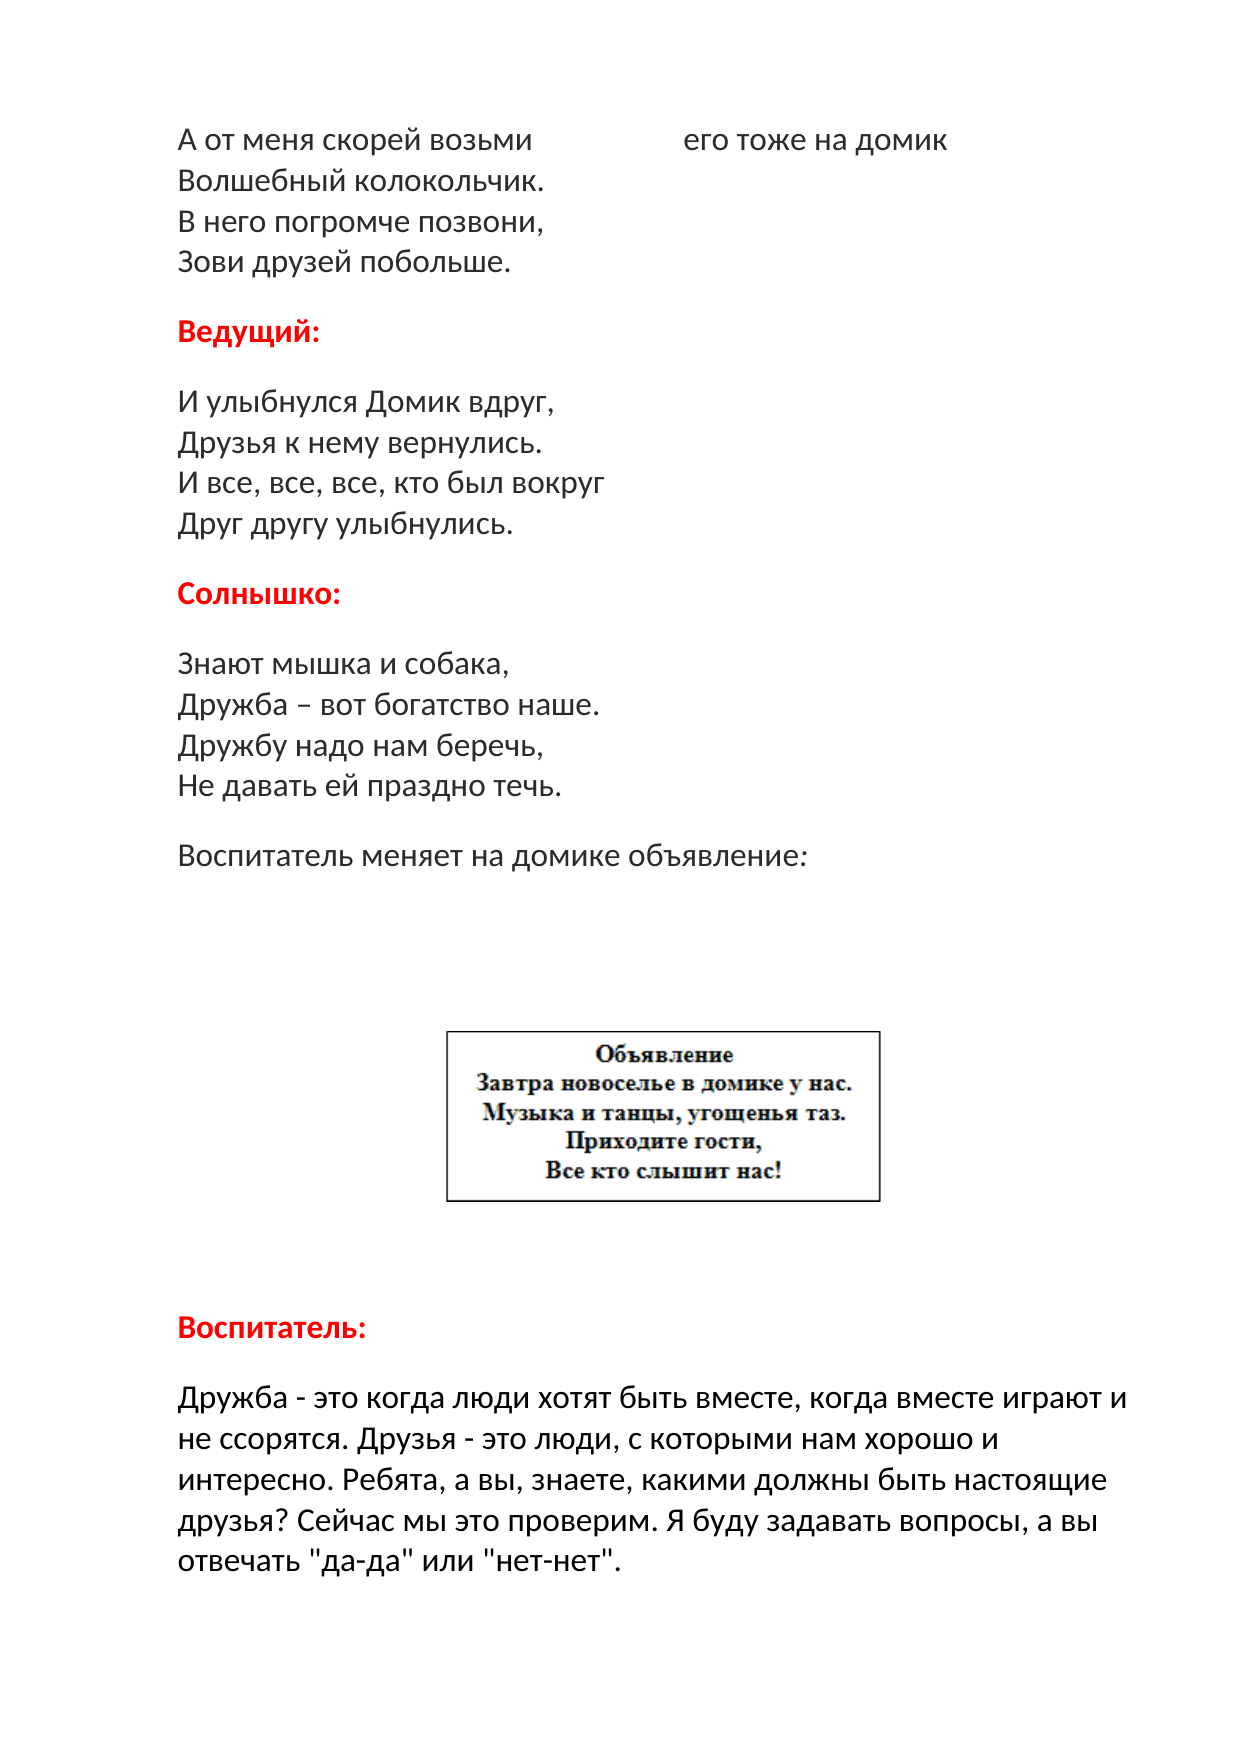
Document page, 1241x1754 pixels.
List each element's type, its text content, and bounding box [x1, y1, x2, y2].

text Ведущий: [177, 310, 1152, 351]
text А от меня скорей возьми его тоже на домик Волшебный колокольчик. В него погромче позвони, Зови друзей побольше. [177, 118, 1152, 281]
picture [445, 1031, 884, 1202]
text Воспитатель меняет на домике объявление: [177, 834, 1152, 875]
text Солнышко: [177, 572, 1152, 613]
text Воспитатель: [177, 1307, 1152, 1347]
text Дружба - это когда люди хотят быть вместе, когда вместе играют и не ссорятся. Друзья - это люди, с которыми нам хорошо и интересно. Ребята, а вы, знаете, какими должны быть настоящие друзья? Сейчас мы это проверим. Я буду задавать вопросы, а вы отвечать "да-да" или "нет-нет". [177, 1376, 1152, 1580]
text Знают мышка и собака, Дружба – вот богатство наше. Дружбу надо нам беречь, Не давать ей праздно течь. [177, 642, 1152, 805]
text И улыбнулся Домик вдруг, Друзья к нему вернулись. И все, все, все, кто был вокруг Друг другу улыбнулись. [177, 380, 1152, 543]
